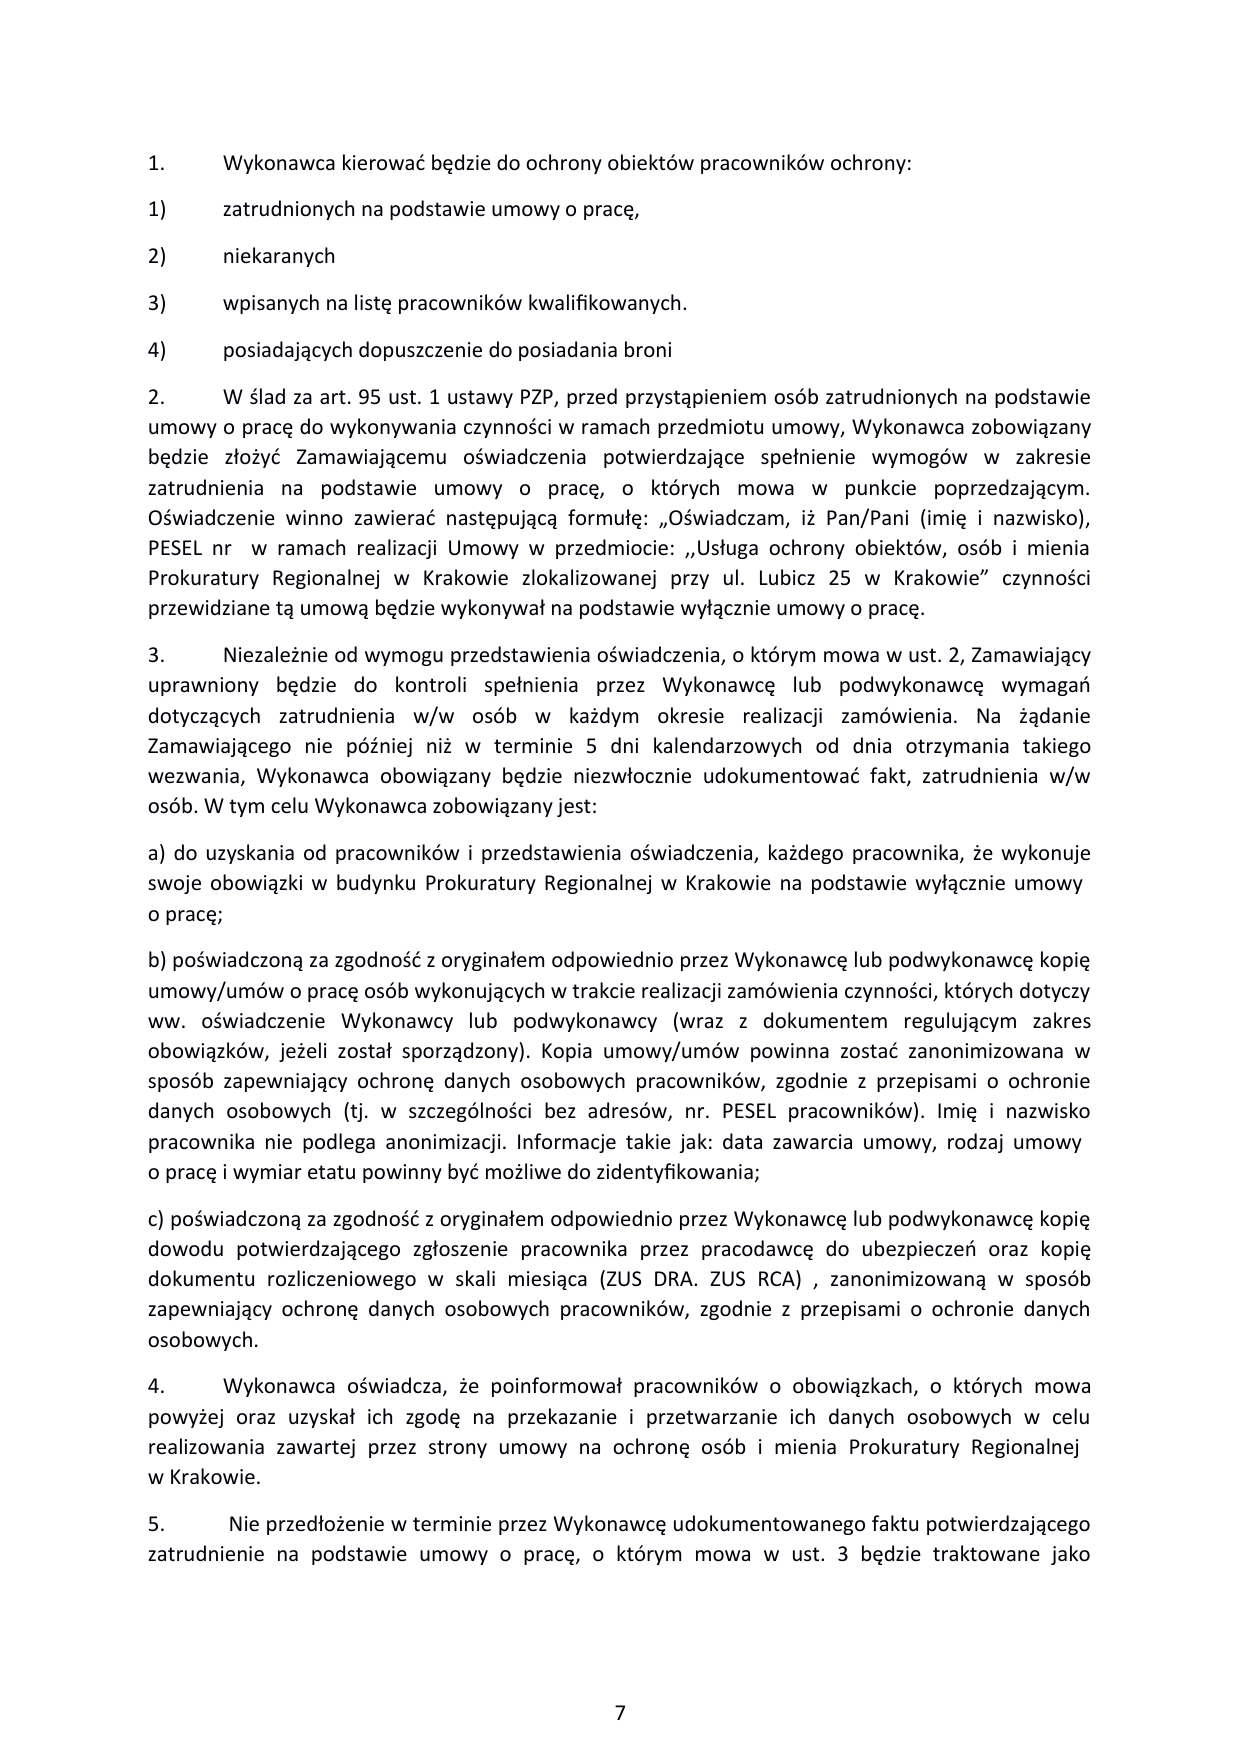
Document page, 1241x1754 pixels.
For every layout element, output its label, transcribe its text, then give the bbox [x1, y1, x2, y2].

text b) poświadczoną za zgodność z oryginałem odpowiednio przez Wykonawcę lub podwykonawcę kopię umowy/umów o pracę osób wykonujących w trakcie realizacji zamówienia czynności, których dotyczy ww. oświadczenie Wykonawcy lub podwykonawcy (wraz z dokumentem regulującym zakres obowiązków, jeżeli został sporządzony). Kopia umowy/umów powinna zostać zanonimizowana w sposób zapewniający ochronę danych osobowych pracowników, zgodnie z przepisami o ochronie danych osobowych (tj. w szczególności bez adresów, nr. PESEL pracowników). Imię i nazwisko pracownika nie podlega anonimizacji. Informacje takie jak: data zawarcia umowy, rodzaj umowy o pracę i wymiar etatu powinny być możliwe do zidentyfikowania; [148, 946, 1093, 1185]
text c) poświadczoną za zgodność z oryginałem odpowiednio przez Wykonawcę lub podwykonawcę kopię dowodu potwierdzającego zgłoszenie pracownika przez pracodawcę do ubezpieczeń oraz kopię dokumentu rozliczeniowego w skali miesiąca (ZUS DRA. ZUS RCA) , zanonimizowaną w sposób zapewniający ochronę danych osobowych pracowników, zgodnie z przepisami o ochronie danych osobowych. [148, 1204, 1093, 1353]
text 1. Wykonawca kierować będzie do ochrony obiektów pracowników ochrony: [148, 148, 1093, 176]
text 3. Niezależnie od wymogu przedstawienia oświadczenia, o którym mowa w ust. 2, Zamawiający uprawniony będzie do kontroli spełnienia przez Wykonawcę lub podwykonawcę wymagań dotyczących zatrudnienia w/w osób w każdym okresie realizacji zamówienia. Na żądanie Zamawiającego nie później niż w terminie 5 dni kalendarzowych od dnia otrzymania takiego wezwania, Wykonawca obowiązany będzie niezwłocznie udokumentować fakt, zatrudnienia w/w osób. W tym celu Wykonawca zobowiązany jest: [148, 640, 1093, 819]
text 2. W ślad za art. 95 ust. 1 ustawy PZP, przed przystąpieniem osób zatrudnionych na podstawie umowy o pracę do wykonywania czynności w ramach przedmiotu umowy, Wykonawca zobowiązany będzie złożyć Zamawiającemu oświadczenia potwierdzające spełnienie wymogów w zakresie zatrudnienia na podstawie umowy o pracę, o których mowa w punkcie poprzedzającym. Oświadczenie winno zawierać następującą formułę: „Oświadczam, iż Pan/Pani (imię i nazwisko), PESEL nr w ramach realizacji Umowy w przedmiocie: ,,Usługa ochrony obiektów, osób i mienia Prokuratury Regionalnej w Krakowie zlokalizowanej przy ul. Lubicz 25 w Krakowie” czynności przewidziane tą umową będzie wykonywał na podstawie wyłącznie umowy o pracę. [148, 382, 1093, 621]
text a) do uzyskania od pracowników i przedstawienia oświadczenia, każdego pracownika, że wykonuje swoje obowiązki w budynku Prokuratury Regionalnej w Krakowie na podstawie wyłącznie umowy o pracę; [148, 838, 1093, 927]
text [148, 1509, 1093, 1567]
text 4. Wykonawca oświadcza, że poinformował pracowników o obowiązkach, o których mowa powyżej oraz uzyskał ich zgodę na przekazanie i przetwarzanie ich danych osobowych w celu realizowania zawartej przez strony umowy na ochronę osób i mienia Prokuratury Regionalnej w Krakowie. [148, 1372, 1093, 1490]
text 3) wpisanych na listę pracowników kwalifikowanych. [148, 288, 1093, 316]
text 1) zatrudnionych na podstawie umowy o pracę, [148, 194, 1093, 222]
text 2) niekaranych [148, 241, 1093, 269]
text 4) posiadających dopuszczenie do posiadania broni [148, 335, 1093, 363]
